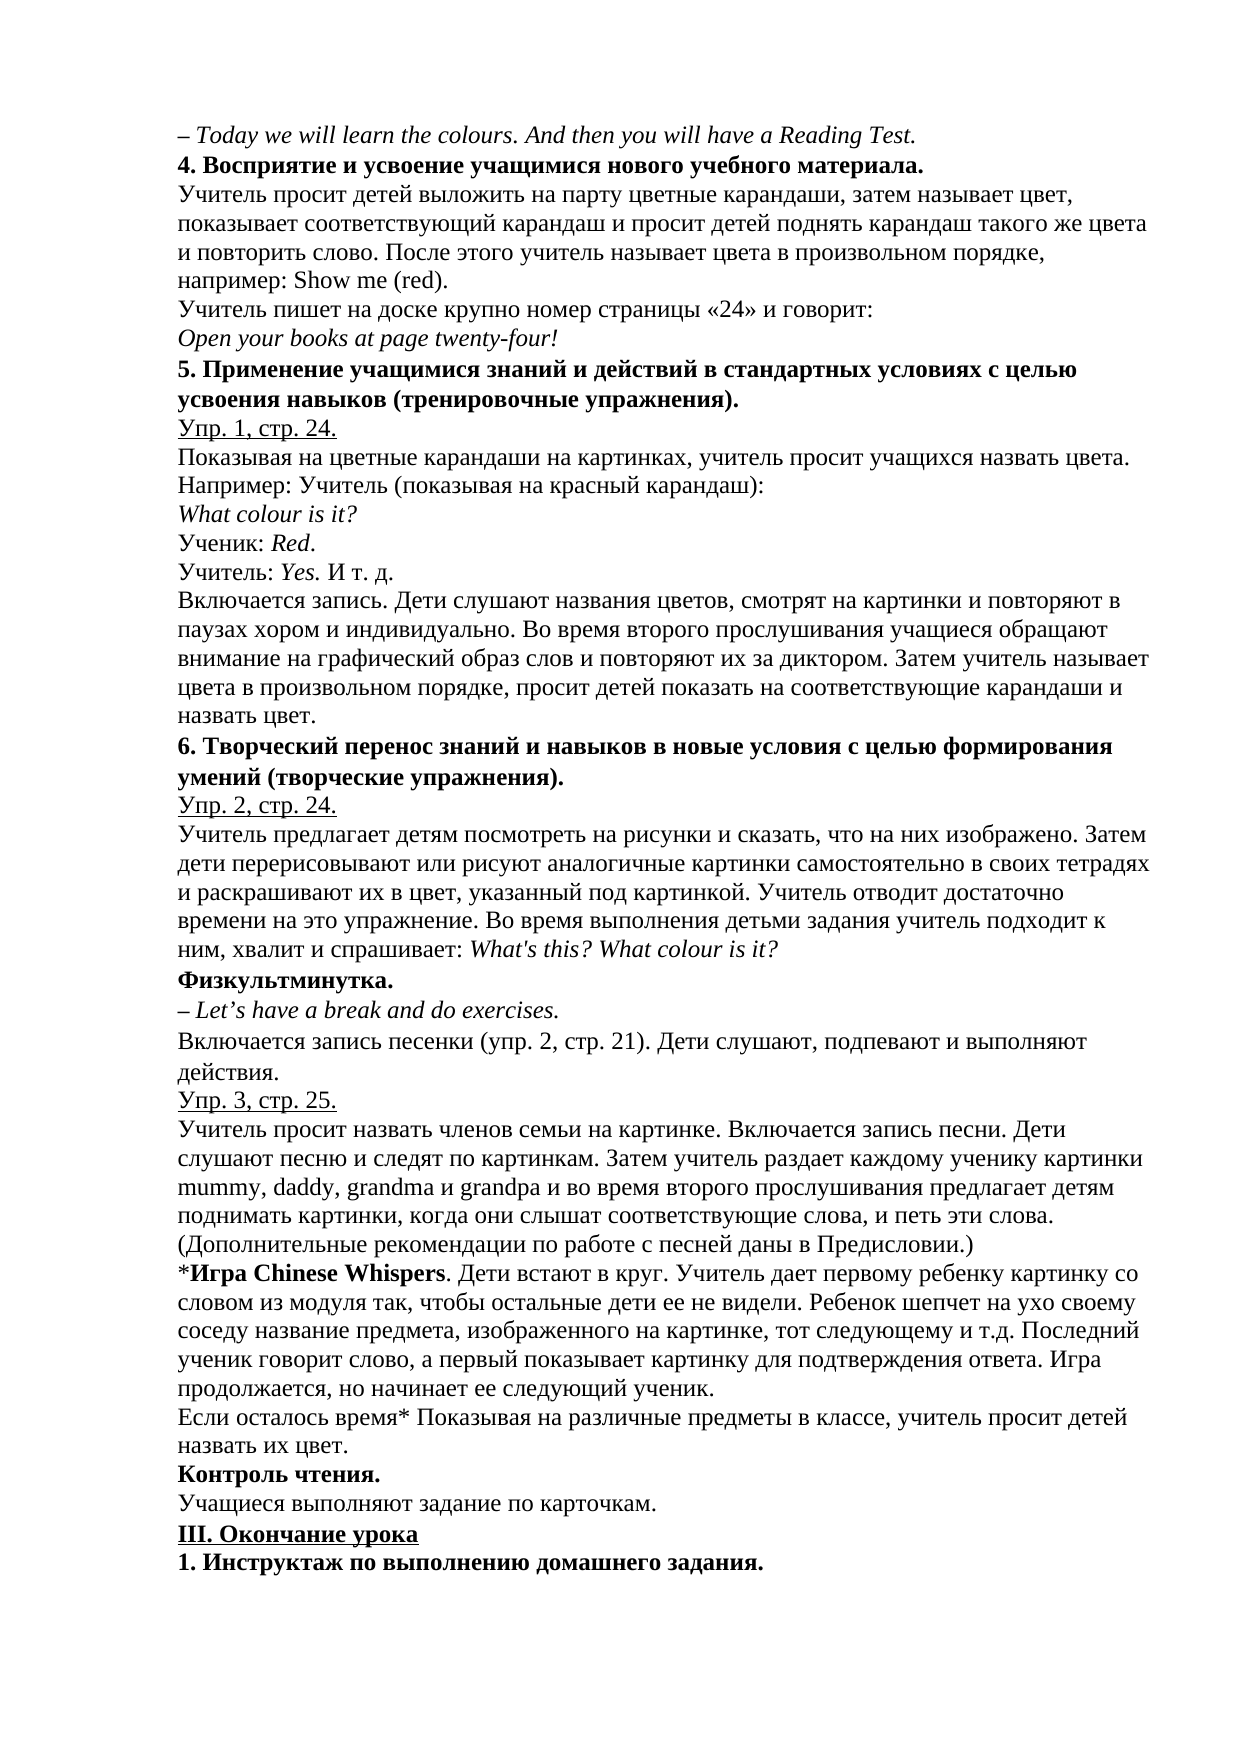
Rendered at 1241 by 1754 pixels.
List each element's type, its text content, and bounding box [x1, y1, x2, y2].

text III. Окончание урока [177, 1517, 1152, 1547]
text Учитель пишет на доске крупно номер страницы «24» и говорит: [177, 294, 1152, 323]
text Включается запись. Дети слушают названия цветов, смотрят на картинки и повторяют в паузах хором и индивидуально. Во время второго прослушивания учащиеся обращают внимание на графический образ слов и повторяют их за диктором. Затем учитель называет цвета в произвольном порядке, просит детей показать на соответствующие карандаши и назвать цвет. [177, 586, 1152, 729]
text 4. Восприятие и усвоение учащимися нового учебного материала. [177, 149, 1152, 179]
text Упр. 3, стр. 25. [177, 1086, 1152, 1114]
text *Игра Chinese Whispers. Дети встают в круг. Учитель дает первому ребенку картинку со словом из модуля так, чтобы остальные дети ее не видели. Ребенок шепчет на ухо своему соседу название предмета, изображенного на картинке, тот следующему и т.д. Последний ученик говорит слово, а первый показывает картинку для подтверждения ответа. Игра продолжается, но начинает ее следующий ученик. [177, 1258, 1152, 1402]
text Если осталось время* Показывая на различные предметы в классе, учитель просит детей назвать их цвет. [177, 1402, 1152, 1459]
text Упр. 1, стр. 24. [177, 413, 1152, 442]
text Ученик: Red. [177, 528, 1152, 557]
text Упр. 2, стр. 24. [177, 791, 1152, 819]
text 5. Применение учащимися знаний и действий в стандартных условиях с целью усвоения навыков (тренировочные упражнения). [177, 352, 1152, 413]
text Включается запись песенки (упр. 2, стр. 21). Дети слушают, подпевают и выполняют действия. [177, 1024, 1152, 1086]
text What colour is it? [177, 499, 1152, 528]
text 1. Инструктаж по выполнению домашнего задания. [177, 1547, 1152, 1576]
text 6. Творческий перенос знаний и навыков в новые условия с целью формирования умений (творческие упражнения). [177, 729, 1152, 791]
text – Today we will learn the colours. And then you will have a Reading Test. [177, 118, 1152, 149]
text Учитель просит назвать членов семьи на картинке. Включается запись песни. Дети слушают песню и следят по картинкам. Затем учитель раздает каждому ученику картинки mummy, daddy, grandma и grandpa и во время второго прослушивания предлагает детям поднимать картинки, когда они слышат соответствующие слова, и петь эти слова. (Дополнительные рекомендации по работе с песней даны в Предисловии.) [177, 1114, 1152, 1258]
text Контроль чтения. [177, 1459, 1152, 1488]
text Open your books at page twenty-four! [177, 323, 1152, 352]
text Показывая на цветные карандаши на картинках, учитель просит учащихся назвать цвета. Например: Учитель (показывая на красный карандаш): [177, 442, 1152, 499]
text Учитель предлагает детям посмотреть на рисунки и сказать, что на них изображено. Затем дети перерисовывают или рисуют аналогичные картинки самостоятельно в своих тетрадях и раскрашивают их в цвет, указанный под картинкой. Учитель отводит достаточно времени на это упражнение. Во время выполнения детьми задания учитель подходит к ним, хвалит и спрашивает: What's this? What colour is it? [177, 819, 1152, 963]
text – Let’s have a break and do exercises. [177, 994, 1152, 1024]
text Учитель: Yes. И т. д. [177, 557, 1152, 586]
text Учитель просит детей выложить на парту цветные карандаши, затем называет цвет, показывает соответствующий карандаш и просит детей поднять карандаш такого же цвета и повторить слово. После этого учитель называет цвета в произвольном порядке, например: Show me (red). [177, 179, 1152, 294]
text Физкультминутка. [177, 963, 1152, 994]
text Учащиеся выполняют задание по карточкам. [177, 1488, 1152, 1517]
